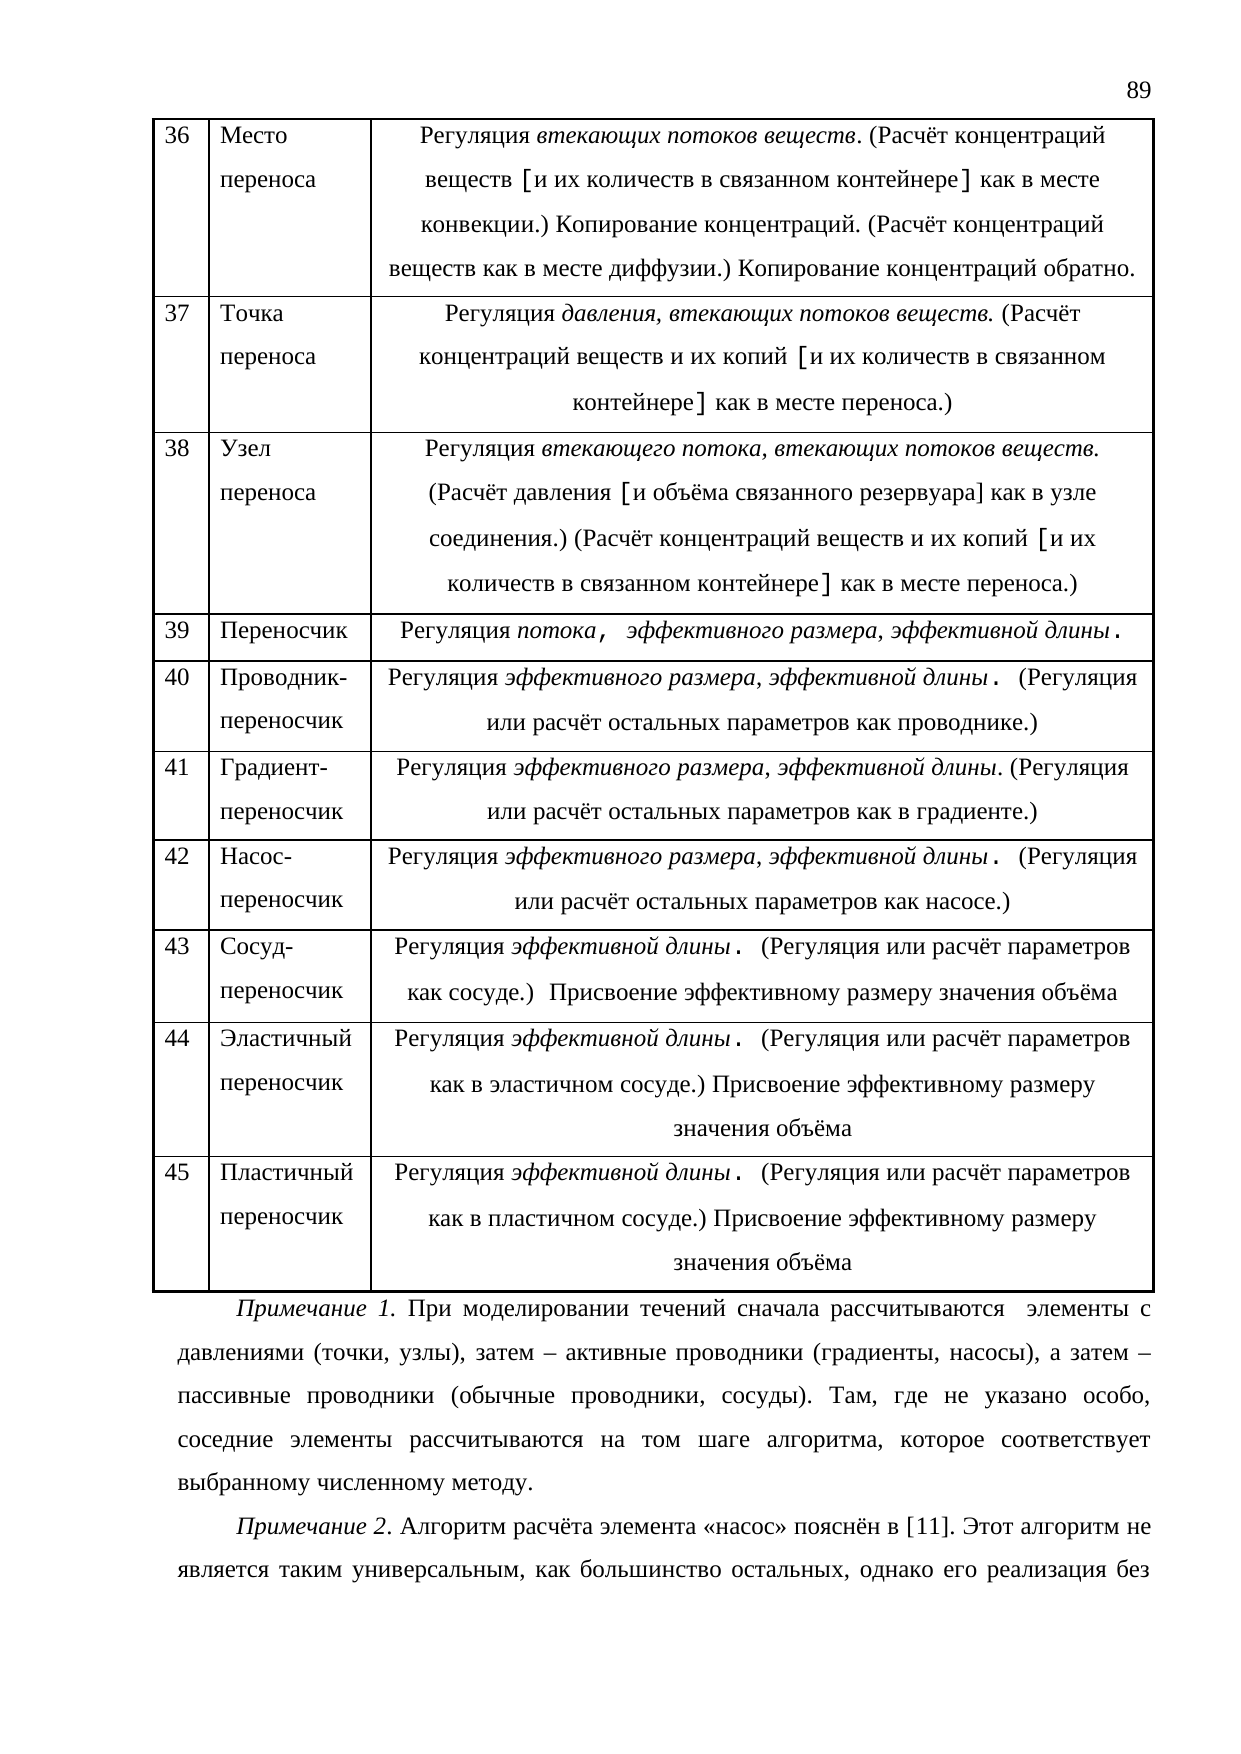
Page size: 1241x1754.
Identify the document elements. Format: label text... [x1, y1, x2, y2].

table_cell Регуляция эффективной длины. (Регуляция или расчёт параметров как сосуде.) Присвоение эффективному размеру значения объёма [372, 931, 1152, 1022]
table_cell Регуляция втекающих потоков веществ. (Расчёт концентраций веществ [и их количеств в связанном контейнере] как в месте конвекции.) Копирование концентраций. (Расчёт концентраций веществ как в месте диффузии.) Копирование концентраций обратно. [372, 120, 1152, 296]
table_cell 39 [155, 615, 208, 660]
text Примечание 1. При моделировании течений сначала рассчитываются элементы с давлениями (точки, узлы), затем – активные проводники (градиенты, насосы), а затем – пассивные проводники (обычные проводники, сосуды). Там, где не указано особо, соседние элементы рассчитываются на том шаге алгоритма, которое соответствует выбранному численному методу. [177, 1293, 1152, 1496]
table_cell Регуляция эффективного размера, эффективной длины. (Регуляция или расчёт остальных параметров как насосе.) [372, 841, 1152, 929]
table_cell Пластичный переносчик [210, 1157, 370, 1290]
table_cell 37 [155, 297, 208, 432]
table_cell Узел переноса [210, 433, 370, 613]
table_cell 44 [155, 1023, 208, 1156]
table_cell Эластичный переносчик [210, 1023, 370, 1156]
table_cell Регуляция эффективного размера, эффективной длины. (Регуляция или расчёт остальных параметров как в градиенте.) [372, 752, 1152, 839]
table_cell Точка переноса [210, 297, 370, 432]
table_cell 38 [155, 433, 208, 613]
table_cell 36 [155, 120, 208, 296]
table_cell Регуляция втекающего потока, втекающих потоков веществ. (Расчёт давления [и объёма связанного резервуара] как в узле соединения.) (Расчёт концентраций веществ и их копий [и их количеств в связанном контейнере] как в месте переноса.) [372, 433, 1152, 613]
table_cell 42 [155, 841, 208, 929]
table_cell Насос-переносчик [210, 841, 370, 929]
table_cell Регуляция потока, эффективного размера, эффективной длины. [372, 615, 1152, 660]
table_cell 40 [155, 662, 208, 751]
table_cell 45 [155, 1157, 208, 1290]
table_cell Регуляция эффективной длины. (Регуляция или расчёт параметров как в эластичном сосуде.) Присвоение эффективному размеру значения объёма [372, 1023, 1152, 1156]
table_cell Регуляция давления, втекающих потоков веществ. (Расчёт концентраций веществ и их копий [и их количеств в связанном контейнере] как в месте переноса.) [372, 297, 1152, 432]
table_cell Переносчик [210, 615, 370, 660]
table_cell Место переноса [210, 120, 370, 296]
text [177, 1511, 1152, 1583]
table_cell 41 [155, 752, 208, 839]
table_cell Регуляция эффективного размера, эффективной длины. (Регуляция или расчёт остальных параметров как проводнике.) [372, 662, 1152, 751]
table_cell Проводник-переносчик [210, 662, 370, 751]
table_cell 43 [155, 931, 208, 1022]
table_cell Градиент-переносчик [210, 752, 370, 839]
table_cell Регуляция эффективной длины. (Регуляция или расчёт параметров как в пластичном сосуде.) Присвоение эффективному размеру значения объёма [372, 1157, 1152, 1290]
table_cell Сосуд-переносчик [210, 931, 370, 1022]
